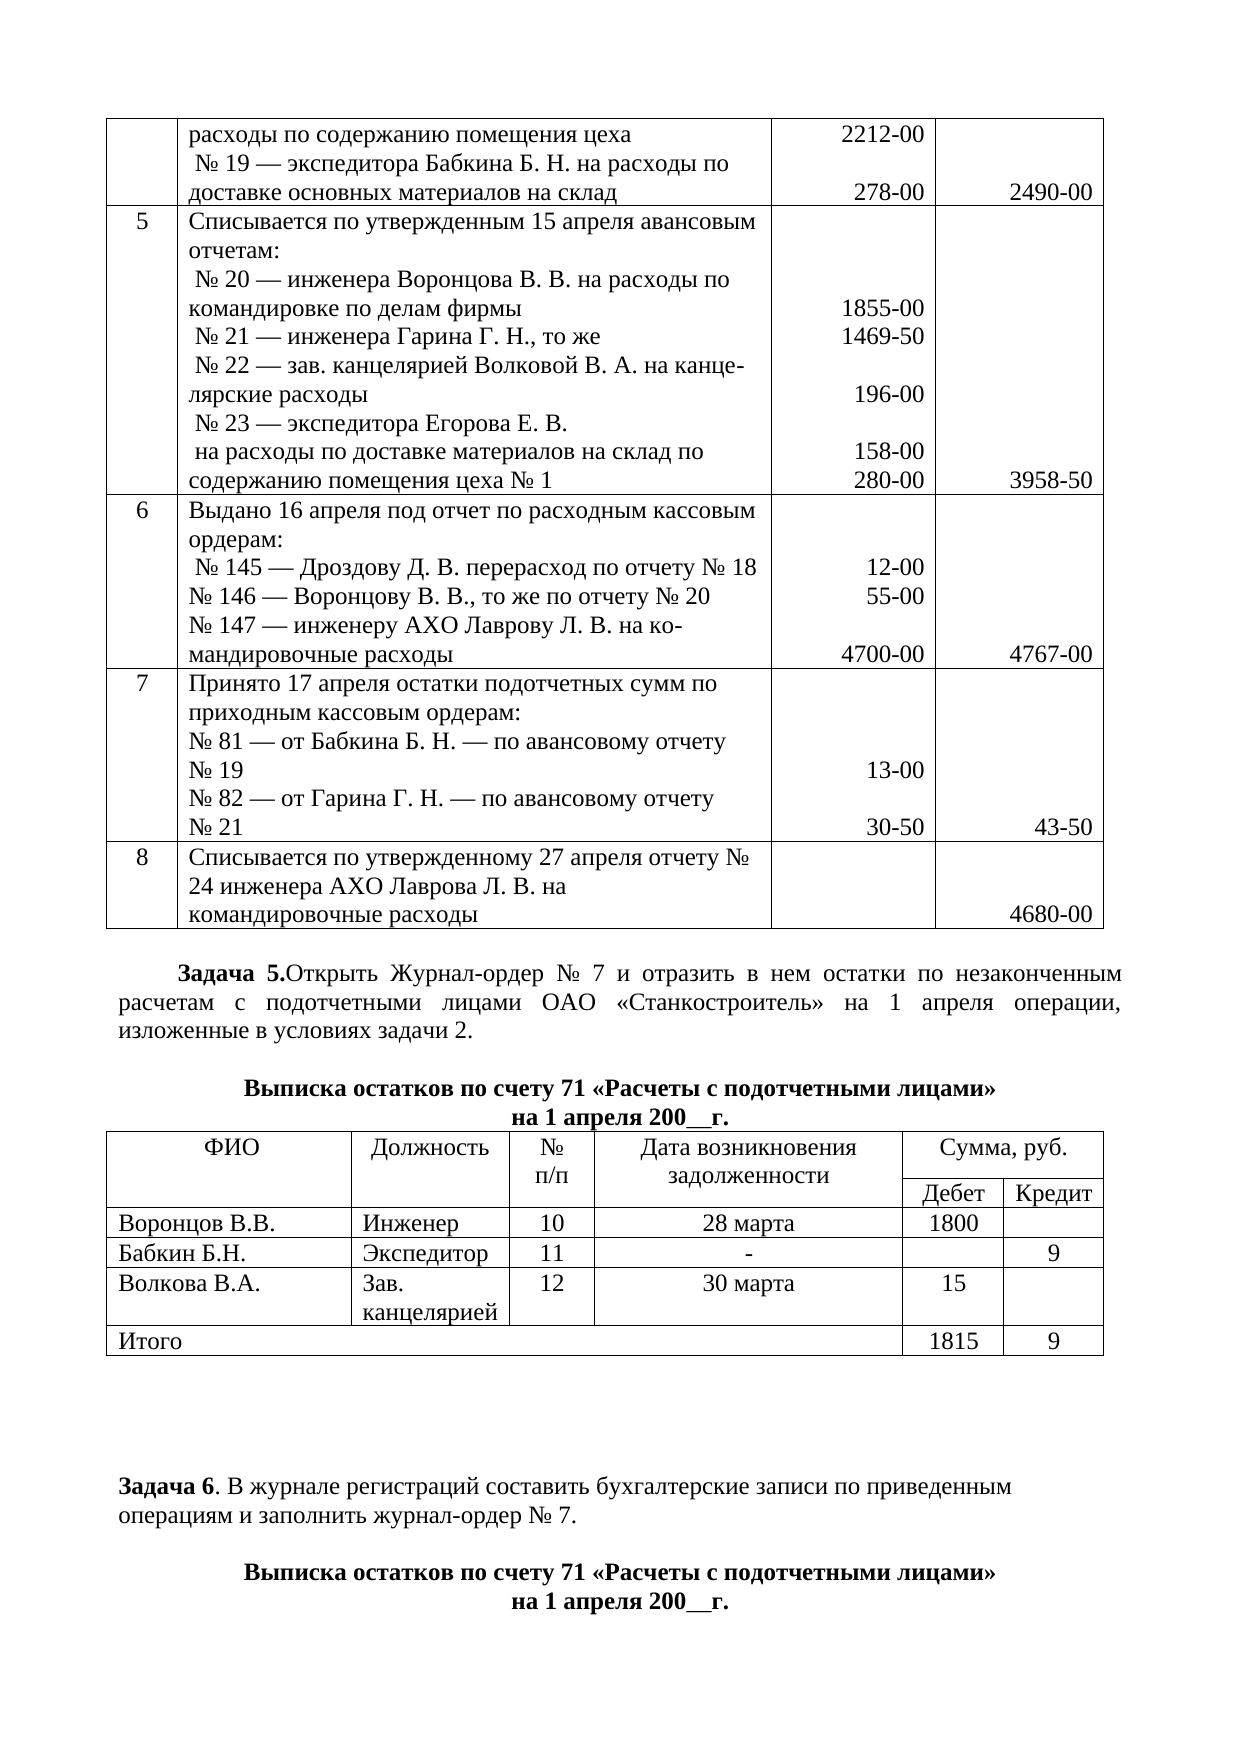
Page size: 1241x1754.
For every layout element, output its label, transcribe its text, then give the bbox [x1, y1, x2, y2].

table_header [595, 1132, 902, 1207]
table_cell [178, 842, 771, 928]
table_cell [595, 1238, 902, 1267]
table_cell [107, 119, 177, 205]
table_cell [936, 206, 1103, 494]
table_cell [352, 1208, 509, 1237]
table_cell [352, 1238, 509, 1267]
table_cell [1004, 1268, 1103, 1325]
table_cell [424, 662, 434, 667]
list Выписка остатков по счету 71 «Расчеты с подотчетными лицами» [118, 1557, 1122, 1586]
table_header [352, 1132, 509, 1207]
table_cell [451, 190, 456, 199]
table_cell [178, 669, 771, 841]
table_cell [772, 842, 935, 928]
list Задача 6. В журнале регистраций составить бухгалтерские записи по приведенным операциям и заполнить журнал-ордер № 7. [118, 1471, 1122, 1529]
list на 1 апреля 200__г. [118, 1586, 1122, 1615]
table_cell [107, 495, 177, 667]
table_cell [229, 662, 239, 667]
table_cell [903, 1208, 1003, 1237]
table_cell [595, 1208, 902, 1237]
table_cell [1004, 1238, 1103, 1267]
list на 1 апреля 200__г. [118, 1102, 1122, 1131]
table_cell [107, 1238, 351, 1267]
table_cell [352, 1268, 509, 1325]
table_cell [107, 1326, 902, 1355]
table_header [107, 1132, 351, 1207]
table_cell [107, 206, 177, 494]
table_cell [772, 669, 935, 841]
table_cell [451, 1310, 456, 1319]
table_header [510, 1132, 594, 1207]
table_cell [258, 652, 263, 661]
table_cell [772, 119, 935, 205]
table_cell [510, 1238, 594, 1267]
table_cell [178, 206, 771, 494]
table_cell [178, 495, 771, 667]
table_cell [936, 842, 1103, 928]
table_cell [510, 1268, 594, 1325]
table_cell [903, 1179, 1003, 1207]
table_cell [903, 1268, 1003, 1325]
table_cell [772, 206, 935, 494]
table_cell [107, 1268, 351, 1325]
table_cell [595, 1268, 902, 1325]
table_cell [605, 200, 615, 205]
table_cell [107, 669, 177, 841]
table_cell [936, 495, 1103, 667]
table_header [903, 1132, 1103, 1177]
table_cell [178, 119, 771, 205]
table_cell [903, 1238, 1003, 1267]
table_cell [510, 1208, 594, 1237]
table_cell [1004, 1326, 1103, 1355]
list Задача 5.Открыть Журнал-ордер № 7 и отразить в нем остатки по незаконченным расчетам с подотчетными лицами ОАО «Станкостроитель» на 1 апреля операции, изложенные в условиях задачи 2. [118, 958, 1122, 1044]
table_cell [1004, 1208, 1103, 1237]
list Выписка остатков по счету 71 «Расчеты с подотчетными лицами» [118, 1073, 1122, 1102]
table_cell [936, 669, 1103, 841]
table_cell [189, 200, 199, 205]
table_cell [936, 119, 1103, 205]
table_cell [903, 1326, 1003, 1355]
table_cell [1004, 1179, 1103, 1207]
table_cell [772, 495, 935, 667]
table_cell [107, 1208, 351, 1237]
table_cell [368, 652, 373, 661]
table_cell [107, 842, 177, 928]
